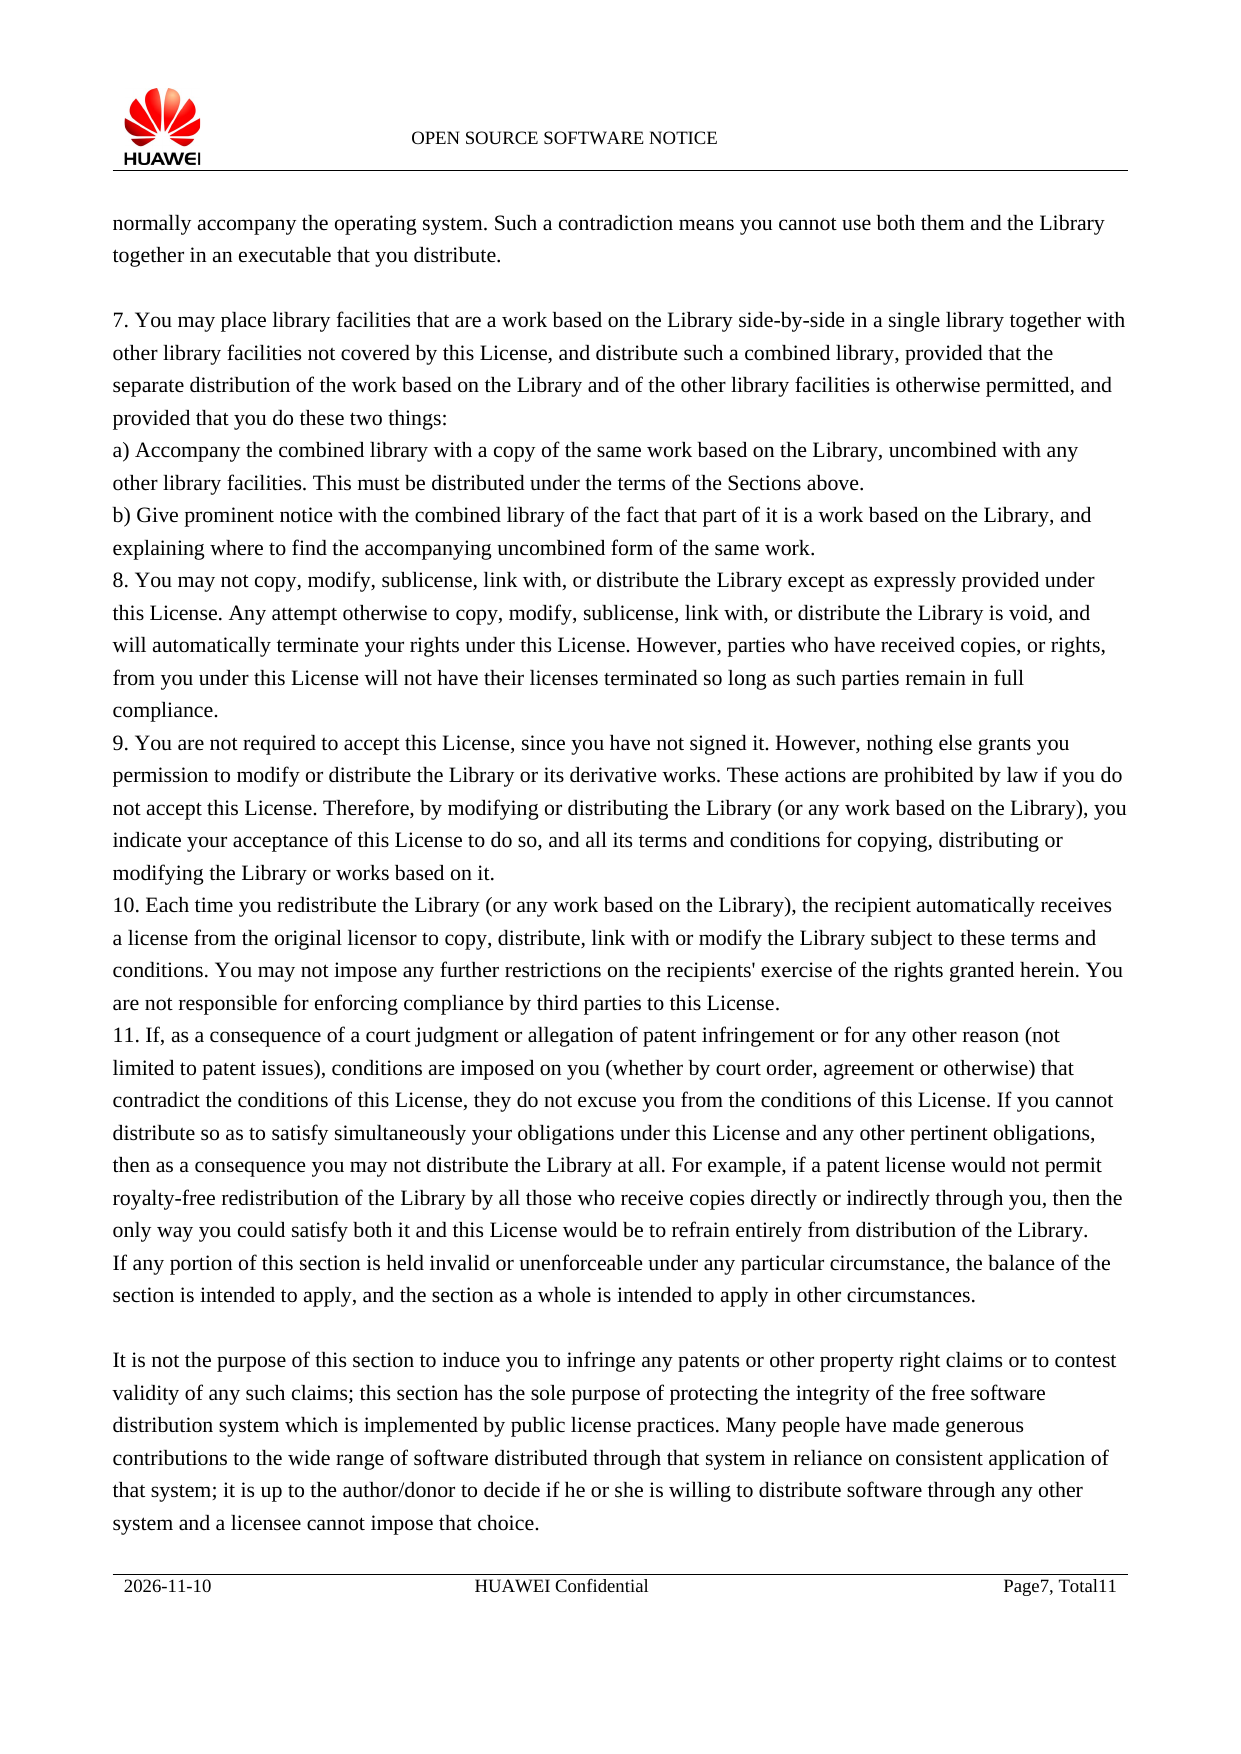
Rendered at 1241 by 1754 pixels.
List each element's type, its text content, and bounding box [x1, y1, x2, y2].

picture [124, 88, 201, 165]
